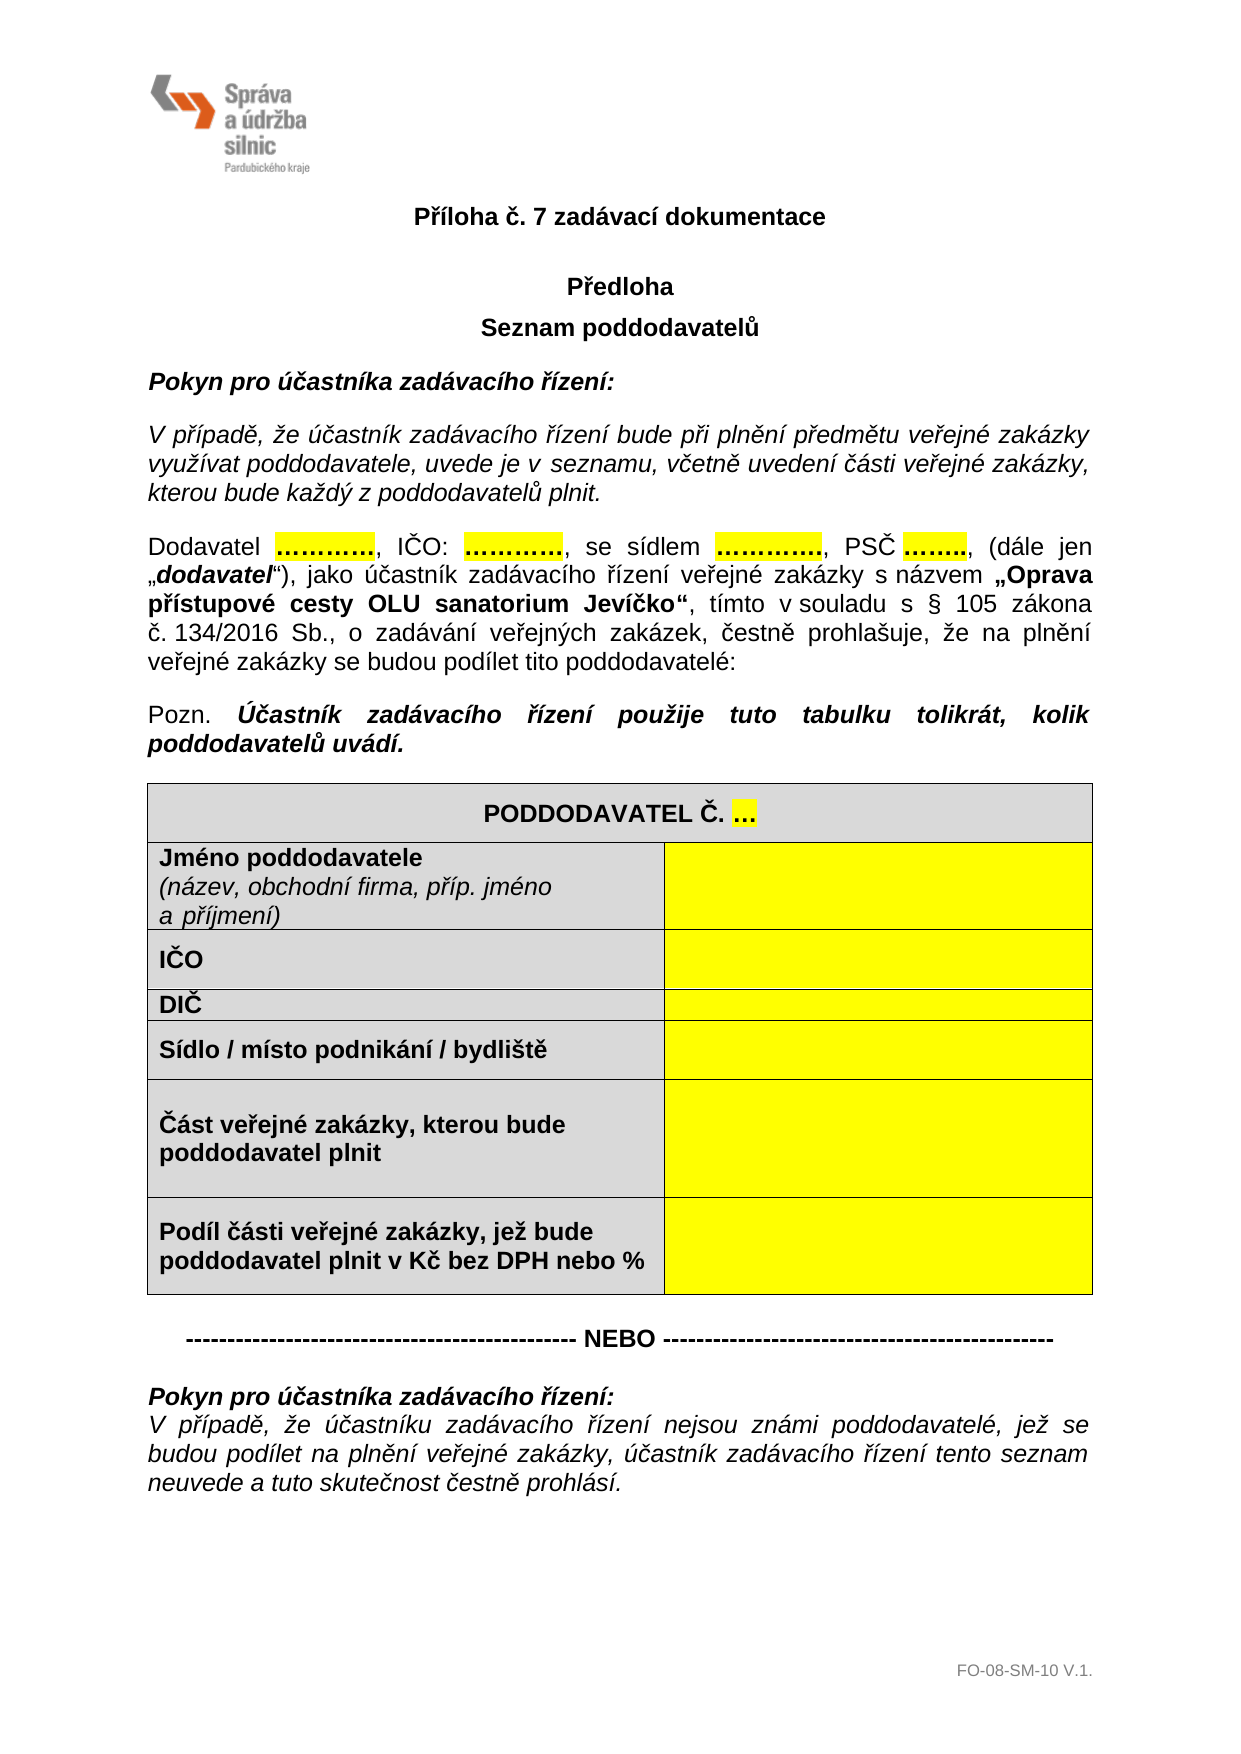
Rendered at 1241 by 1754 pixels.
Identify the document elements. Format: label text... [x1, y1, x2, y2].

table_cell IČO [148, 930, 664, 988]
text V případě, že účastník zadávacího řízení bude při plnění předmětu veřejné zakázky využívat poddodavatele, uvede je v seznamu, včetně uvedení části veřejné zakázky, kterou bude každý z poddodavatelů plnit. [148, 421, 1093, 507]
text Pokyn pro účastníka zadávacího řízení: [148, 1382, 1093, 1410]
table_cell [665, 843, 1092, 929]
table_cell [665, 930, 1092, 988]
table_cell Podíl části veřejné zakázky, jež bude poddodavatel plnit v Kč bez DPH nebo % [148, 1198, 664, 1294]
text Seznam poddodavatelů [148, 313, 1093, 342]
text ----------------------------------------------- NEBO ----------------------------------------------- [148, 1324, 1093, 1353]
text Dodavatel …………, IČO: …………, se sídlem …………., PSČ …….., (dále jen „dodavatel“), jako účastník zadávacího řízení veřejné zakázky s názvem „Oprava přístupové cesty OLU sanatorium Jevíčko“, tímto v souladu s § 105 zákona č. 134/2016 Sb., o zadávání veřejných zakázek, čestně prohlašuje, že na plnění veřejné zakázky se budou podílet tito poddodavatelé: [148, 532, 1093, 676]
text V případě, že účastníku zadávacího řízení nejsou známi poddodavatelé, jež se budou podílet na plnění veřejné zakázky, účastník zadávacího řízení tento seznam neuvede a tuto skutečnost čestně prohlásí. [148, 1410, 1093, 1497]
table_cell Část veřejné zakázky, kterou bude poddodavatel plnit [148, 1080, 664, 1197]
table_header PODDODAVATEL Č. … [148, 784, 1092, 842]
text Předloha [148, 272, 1093, 301]
table_cell [665, 1021, 1092, 1079]
table_cell Jméno poddodavatele (název, obchodní firma, příp. jméno a příjmení) [148, 843, 664, 929]
picture [147, 73, 314, 177]
text Příloha č. 7 zadávací dokumentace [148, 202, 1093, 231]
table_cell [665, 1080, 1092, 1197]
text Pokyn pro účastníka zadávacího řízení: [148, 367, 1093, 396]
table_cell [665, 1198, 1092, 1294]
table_cell [665, 990, 1092, 1020]
text Pozn. Účastník zadávacího řízení použije tuto tabulku tolikrát, kolik poddodavatelů uvádí. [148, 701, 1093, 758]
table_cell Sídlo / místo podnikání / bydliště [148, 1021, 664, 1079]
table_cell DIČ [148, 990, 664, 1020]
